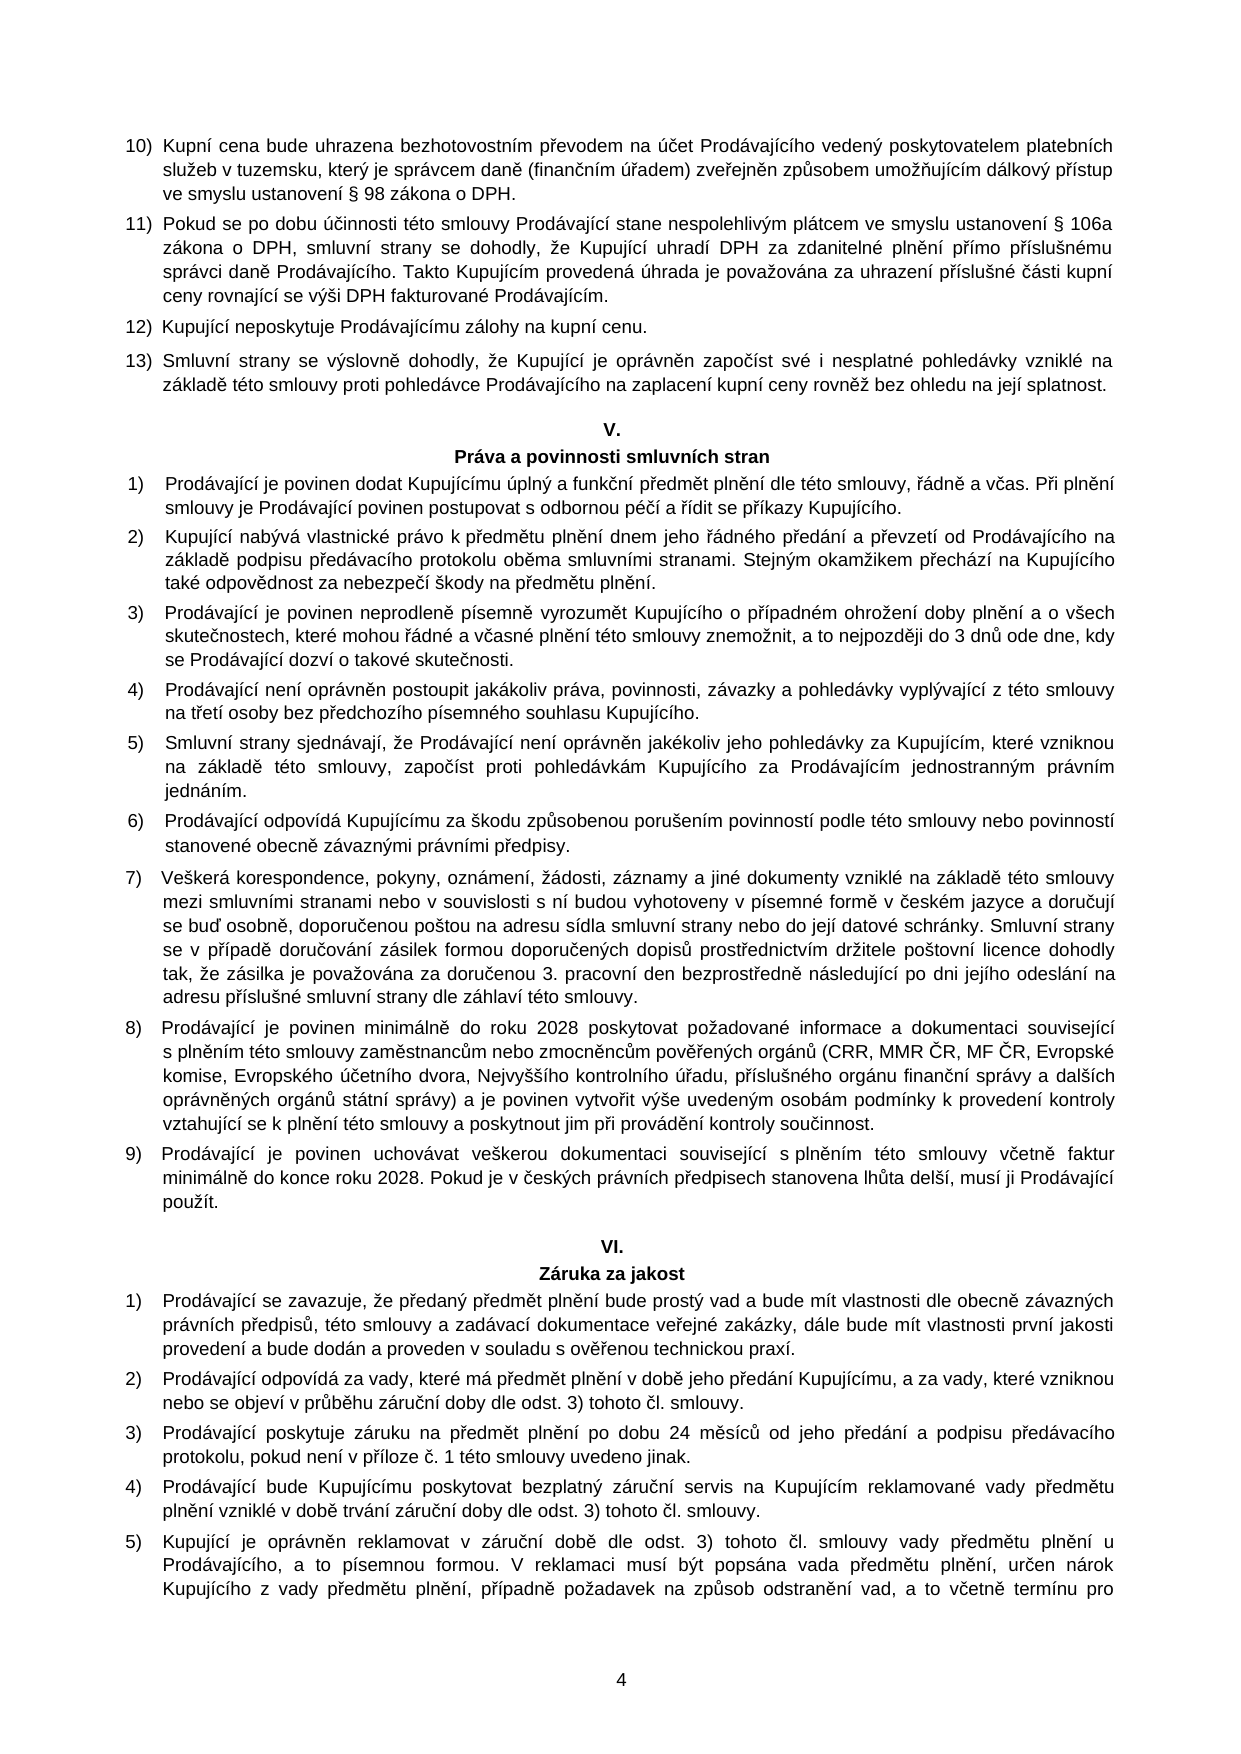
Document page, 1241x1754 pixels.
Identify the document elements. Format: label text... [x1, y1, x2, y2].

list Prodávající poskytuje záruku na předmět plnění po dobu 24 měsíců od jeho předání a podpisu předávacího protokolu, pokud není v příloze č. 1 této smlouvy uvedeno jinak. [125, 1421, 1115, 1468]
text Záruka za jakost [125, 1266, 1099, 1284]
text Práva a povinnosti smluvních stran [125, 449, 1099, 467]
list Prodávající odpovídá za vady, které má předmět plnění v době jeho předání Kupujícímu, a za vady, které vzniknou nebo se objeví v průběhu záruční doby dle odst. 3) tohoto čl. smlouvy. [125, 1367, 1115, 1414]
list Kupující neposkytuje Prodávajícímu zálohy na kupní cenu. [125, 314, 1113, 338]
list Smluvní strany sjednávají, že Prodávající není oprávněn jakékoliv jeho pohledávky za Kupujícím, které vzniknou na základě této smlouvy, započíst proti pohledávkám Kupujícího za Prodávajícím jednostranným právním jednáním. [127, 730, 1115, 802]
list Prodávající není oprávněn postoupit jakákoliv práva, povinnosti, závazky a pohledávky vyplývající z této smlouvy na třetí osoby bez předchozího písemného souhlasu Kupujícího. [127, 677, 1115, 724]
list Kupující nabývá vlastnické právo k předmětu plnění dnem jeho řádného předání a převzetí od Prodávajícího na základě podpisu předávacího protokolu oběma smluvními stranami. Stejným okamžikem přechází na Kupujícího také odpovědnost za nebezpečí škody na předmětu plnění. [127, 525, 1115, 594]
list Kupní cena bude uhrazena bezhotovostním převodem na účet Prodávajícího vedený poskytovatelem platebních služeb v tuzemsku, který je správcem daně (finančním úřadem) zveřejněn způsobem umožňujícím dálkový přístup ve smyslu ustanovení § 98 zákona o DPH. [125, 133, 1113, 205]
list Smluvní strany se výslovně dohodly, že Kupující je oprávněn započíst své i nesplatné pohledávky vzniklé na základě této smlouvy proti pohledávce Prodávajícího na zaplacení kupní ceny rovněž bez ohledu na její splatnost. [125, 348, 1113, 396]
list Pokud se po dobu účinnosti této smlouvy Prodávající stane nespolehlivým plátcem ve smyslu ustanovení § 106a zákona o DPH, smluvní strany se dohodly, že Kupující uhradí DPH za zdanitelné plnění přímo příslušnému správci daně Prodávajícího. Takto Kupujícím provedená úhrada je považována za uhrazení příslušné části kupní ceny rovnající se výši DPH fakturované Prodávajícím. [125, 211, 1113, 307]
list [125, 1529, 1115, 1600]
list Prodávající odpovídá Kupujícímu za škodu způsobenou porušením povinností podle této smlouvy nebo povinností stanovené obecně závaznými právními předpisy. [127, 807, 1115, 857]
list Prodávající je povinen uchovávat veškerou dokumentaci související s plněním této smlouvy včetně faktur minimálně do konce roku 2028. Pokud je v českých právních předpisech stanovena lhůta delší, musí ji Prodávající použít. [125, 1141, 1115, 1213]
list Prodávající se zavazuje, že předaný předmět plnění bude prostý vad a bude mít vlastnosti dle obecně závazných právních předpisů, této smlouvy a zadávací dokumentace veřejné zakázky, dále bude mít vlastnosti první jakosti provedení a bude dodán a proveden v souladu s ověřenou technickou praxí. [125, 1289, 1115, 1360]
list Prodávající bude Kupujícímu poskytovat bezplatný záruční servis na Kupujícím reklamované vady předmětu plnění vzniklé v době trvání záruční doby dle odst. 3) tohoto čl. smlouvy. [125, 1475, 1115, 1522]
text V. [125, 421, 1099, 440]
list Veškerá korespondence, pokyny, oznámení, žádosti, záznamy a jiné dokumenty vzniklé na základě této smlouvy mezi smluvními stranami nebo v souvislosti s ní budou vyhotoveny v písemné formě v českém jazyce a doručují se buď osobně, doporučenou poštou na adresu sídla smluvní strany nebo do její datové schránky. Smluvní strany se v případě doručování zásilek formou doporučených dopisů prostřednictvím držitele poštovní licence dohodly tak, že zásilka je považována za doručenou 3. pracovní den bezprostředně následující po dni jejího odeslání na adresu příslušné smluvní strany dle záhlaví této smlouvy. [125, 865, 1115, 1009]
list Prodávající je povinen minimálně do roku 2028 poskytovat požadované informace a dokumentaci související s plněním této smlouvy zaměstnancům nebo zmocněncům pověřených orgánů (CRR, MMR ČR, MF ČR, Evropské komise, Evropského účetního dvora, Nejvyššího kontrolního úřadu, příslušného orgánu finanční správy a dalších oprávněných orgánů státní správy) a je povinen vytvořit výše uvedeným osobám podmínky k provedení kontroly vztahující se k plnění této smlouvy a poskytnout jim při provádění kontroly součinnost. [125, 1015, 1115, 1135]
text VI. [125, 1238, 1099, 1257]
list Prodávající je povinen neprodleně písemně vyrozumět Kupujícího o případném ohrožení doby plnění a o všech skutečnostech, které mohou řádné a včasné plnění této smlouvy znemožnit, a to nejpozději do 3 dnů ode dne, kdy se Prodávající dozví o takové skutečnosti. [127, 600, 1115, 671]
list Prodávající je povinen dodat Kupujícímu úplný a funkční předmět plnění dle této smlouvy, řádně a včas. Při plnění smlouvy je Prodávající povinen postupovat s odbornou péčí a řídit se příkazy Kupujícího. [127, 472, 1115, 519]
